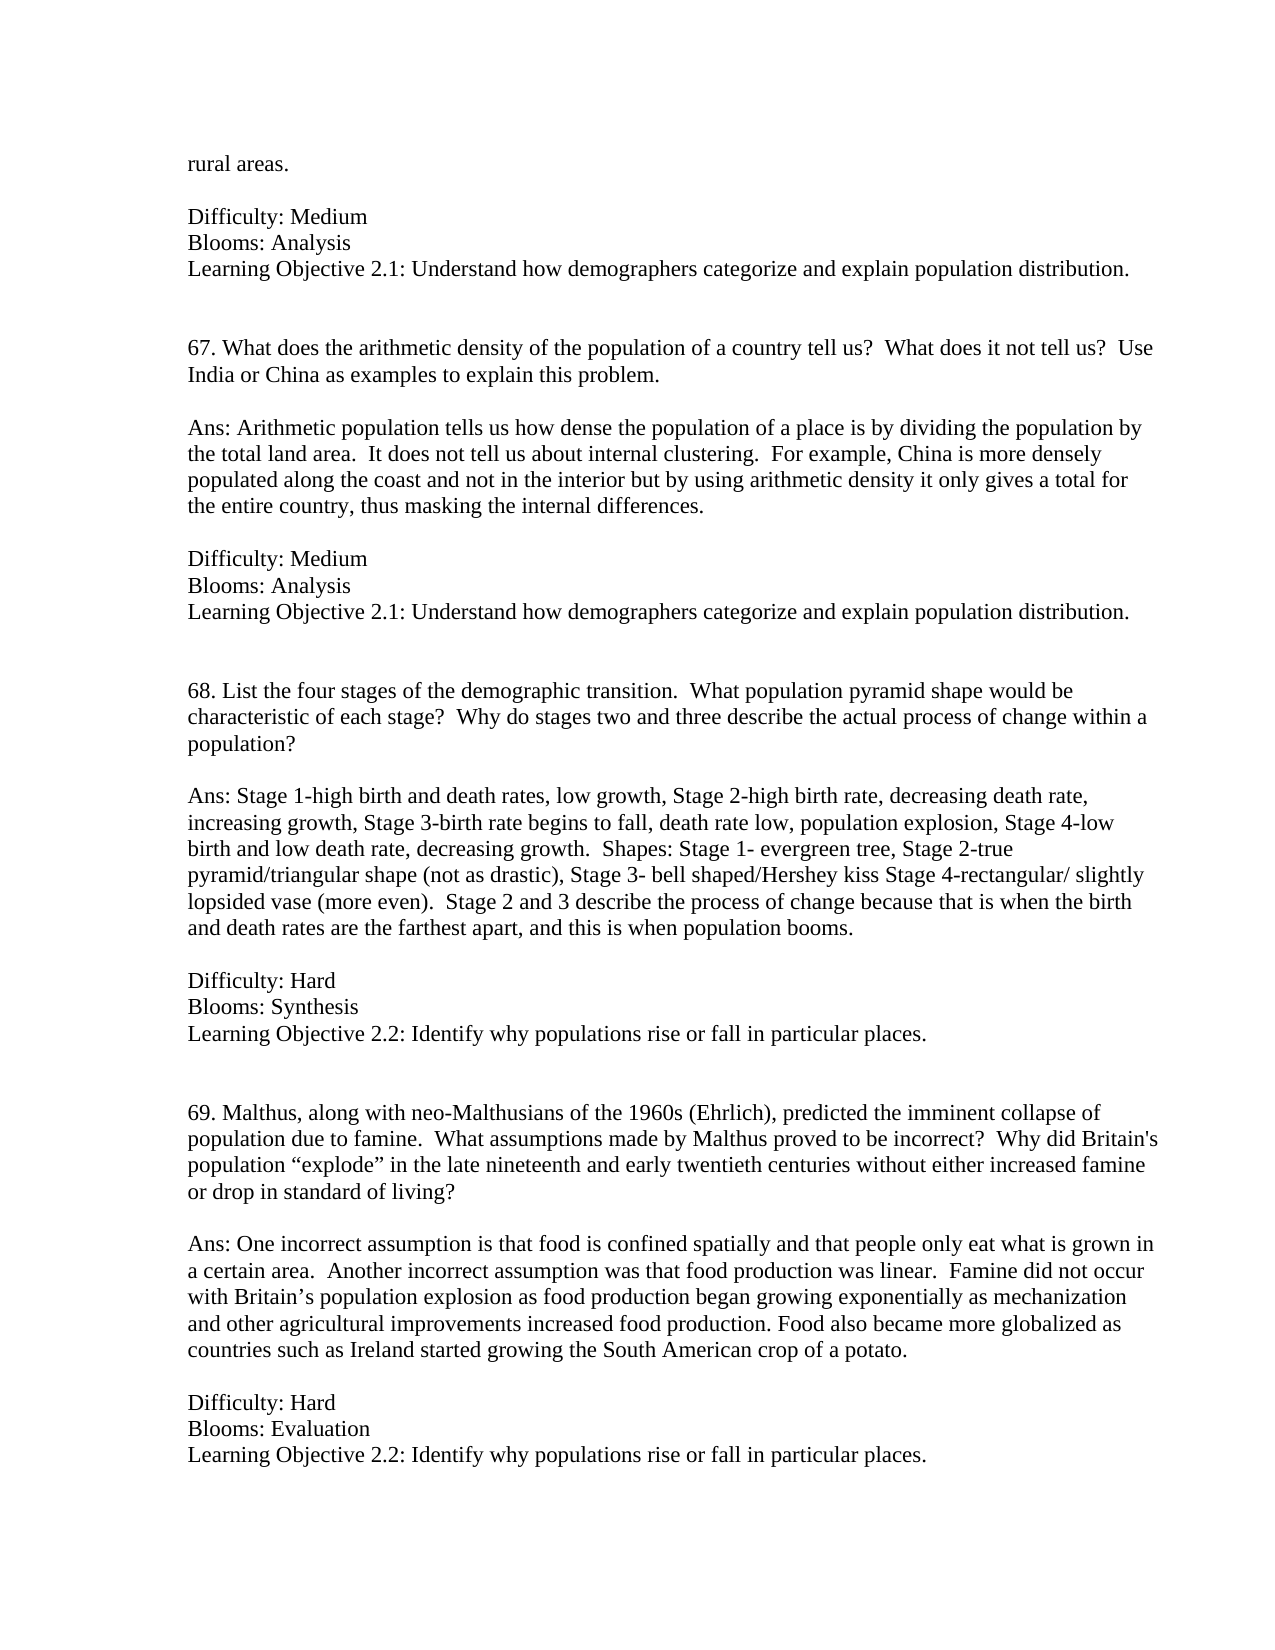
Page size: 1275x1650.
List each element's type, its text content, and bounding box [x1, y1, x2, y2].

text Learning Objective 2.2: Identify why populations rise or fall in particular places. [187, 1020, 1162, 1046]
text Blooms: Evaluation [187, 1415, 1162, 1441]
text Difficulty: Hard [187, 1389, 1162, 1415]
text Ans: One incorrect assumption is that food is confined spatially and that people only eat what is grown in a certain area. Another incorrect assumption was that food production was linear. Famine did not occur with Britain’s population explosion as food production began growing exponentially as mechanization and other agricultural improvements increased food production. Food also became more globalized as countries such as Ireland started growing the South American crop of a potato. [187, 1231, 1162, 1362]
text Difficulty: Hard [187, 967, 1162, 993]
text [187, 150, 1162, 176]
text Difficulty: Medium [187, 545, 1162, 572]
text 69. Malthus, along with neo-Malthusians of the 1960s (Ehrlich), predicted the imminent collapse of population due to famine. What assumptions made by Malthus proved to be incorrect? Why did Britain's population “explode” in the late nineteenth and early twentieth centuries without either increased famine or drop in standard of living? [187, 1099, 1162, 1204]
text Learning Objective 2.1: Understand how demographers categorize and explain population distribution. [187, 598, 1162, 624]
text 68. List the four stages of the demographic transition. What population pyramid shape would be characteristic of each stage? Why do stages two and three describe the actual process of change within a population? [187, 677, 1162, 756]
text 67. What does the arithmetic density of the population of a country tell us? What does it not tell us? Use India or China as examples to explain this problem. [187, 334, 1162, 387]
text Difficulty: Medium [187, 203, 1162, 229]
text Learning Objective 2.2: Identify why populations rise or fall in particular places. [187, 1441, 1162, 1468]
text Blooms: Synthesis [187, 993, 1162, 1020]
text Ans: Stage 1-high birth and death rates, low growth, Stage 2-high birth rate, decreasing death rate, increasing growth, Stage 3-birth rate begins to fall, death rate low, population explosion, Stage 4-low birth and low death rate, decreasing growth. Shapes: Stage 1- evergreen tree, Stage 2-true pyramid/triangular shape (not as drastic), Stage 3- bell shaped/Hershey kiss Stage 4-rectangular/ slightly lopsided vase (more even). Stage 2 and 3 describe the process of change because that is when the birth and death rates are the farthest apart, and this is when population booms. [187, 782, 1162, 941]
text Learning Objective 2.1: Understand how demographers categorize and explain population distribution. [187, 255, 1162, 282]
text Ans: Arithmetic population tells us how dense the population of a place is by dividing the population by the total land area. It does not tell us about internal clustering. For example, China is more densely populated along the coast and not in the interior but by using arithmetic density it only gives a total for the entire country, thus masking the internal differences. [187, 413, 1162, 519]
text Blooms: Analysis [187, 572, 1162, 598]
text Blooms: Analysis [187, 229, 1162, 255]
